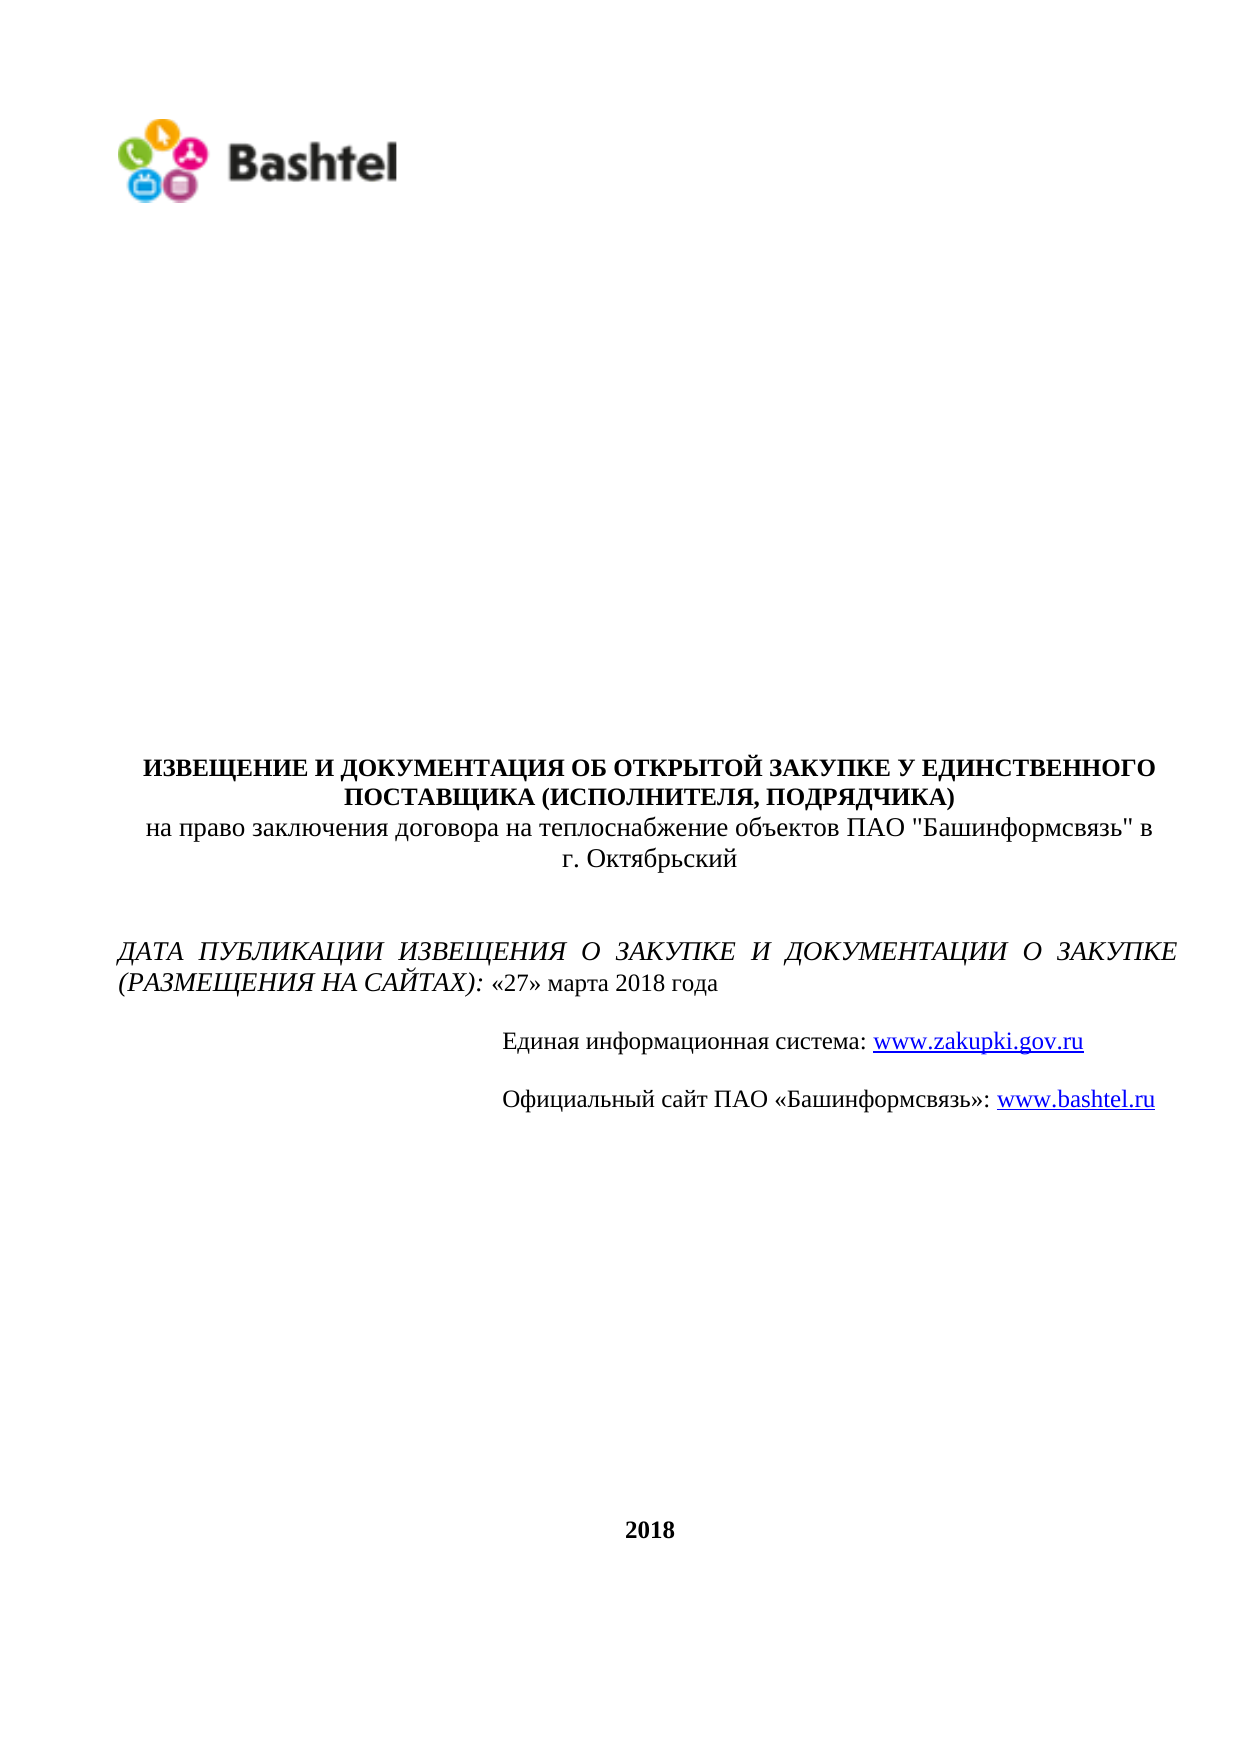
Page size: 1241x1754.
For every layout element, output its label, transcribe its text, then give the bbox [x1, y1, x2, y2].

picture [118, 119, 397, 203]
text 2018 [118, 1515, 1181, 1544]
text Единая информационная система: www.zakupki.gov.ru [502, 1026, 1181, 1055]
text ДАТА ПУБЛИКАЦИИ ИЗВЕЩЕНИЯ О ЗАКУПКЕ И ДОКУМЕНТАЦИИ О ЗАКУПКЕ (РАЗМЕЩЕНИЯ НА САЙТАХ): «27» марта 2018 года [118, 935, 1181, 997]
text на право заключения договора на теплоснабжение объектов ПАО "Башинформсвязь" в г. Октябрьский [118, 811, 1181, 873]
text Официальный сайт ПАО «Башинформсвязь»: www.bashtel.ru [502, 1084, 1181, 1112]
text ИЗВЕЩЕНИЕ И ДОКУМЕНТАЦИЯ ОБ ОТКРЫТОЙ ЗАКУПКЕ У ЕДИНСТВЕННОГО ПОСТАВЩИКА (ИСПОЛНИТЕЛЯ, ПОДРЯДЧИКА) [118, 753, 1181, 811]
